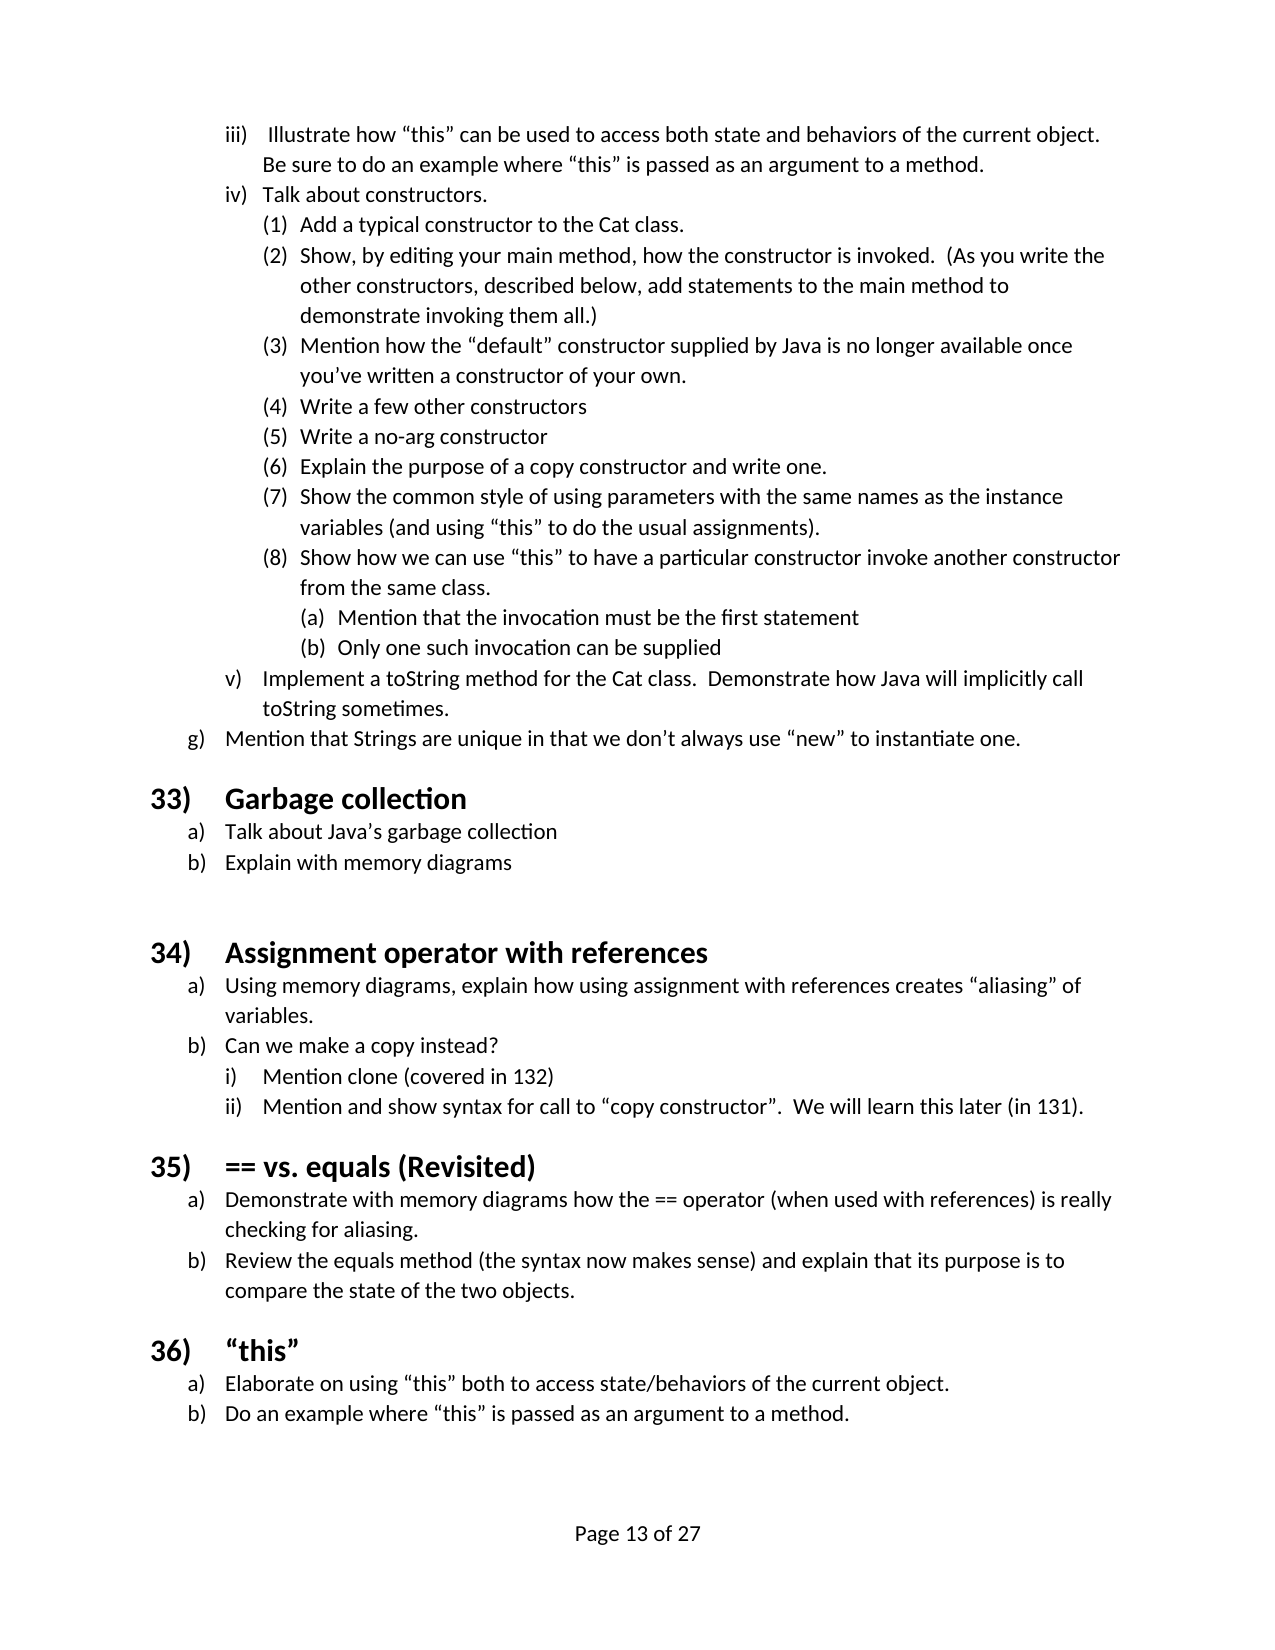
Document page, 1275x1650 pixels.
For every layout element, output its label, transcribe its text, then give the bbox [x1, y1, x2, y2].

list Only one such invocation can be supplied [300, 633, 1125, 662]
list Add a typical constructor to the Cat class. [262, 211, 1125, 239]
list Demonstrate with memory diagrams how the == operator (when used with references) is really checking for aliasing. [187, 1185, 1125, 1244]
list Can we make a copy instead? [187, 1032, 1125, 1060]
list Show the common style of using parameters with the same names as the instance variables (and using “this” to do the usual assignments). [262, 482, 1125, 541]
list Mention and show syntax for call to “copy constructor”. We will learn this later (in 131). [225, 1092, 1125, 1120]
subtitle == vs. equals (Revisited) [150, 1147, 1125, 1185]
list Illustrate how “this” can be used to access both state and behaviors of the current object. Be sure to do an example where “this” is passed as an argument to a method. [225, 120, 1125, 178]
list Write a no-arg constructor [262, 422, 1125, 450]
list Using memory diagrams, explain how using assignment with references creates “aliasing” of variables. [187, 971, 1125, 1029]
list Write a few other constructors [262, 392, 1125, 420]
list Talk about Java’s garbage collection [187, 817, 1125, 846]
list Mention clone (covered in 132) [225, 1062, 1125, 1090]
list Explain the purpose of a copy constructor and write one. [262, 452, 1125, 480]
list Show, by editing your main method, how the constructor is invoked. (As you write the other constructors, described below, add statements to the main method to demonstrate invoking them all.) [262, 241, 1125, 329]
list Mention that the invocation must be the first statement [300, 603, 1125, 631]
subtitle “this” [150, 1331, 1125, 1369]
list Talk about constructors. [225, 180, 1125, 208]
list Do an example where “this” is passed as an argument to a method. [187, 1399, 1125, 1428]
list Mention that Strings are unique in that we don’t always use “new” to instantiate one. [187, 724, 1125, 752]
list Show how we can use “this” to have a particular constructor invoke another constructor from the same class. [262, 543, 1125, 601]
list Explain with memory diagrams [187, 848, 1125, 876]
list Mention how the “default” constructor supplied by Java is no longer available once you’ve written a constructor of your own. [262, 331, 1125, 390]
list Implement a toString method for the Cat class. Demonstrate how Java will implicitly call toString sometimes. [225, 664, 1125, 722]
subtitle Assignment operator with references [150, 933, 1125, 971]
subtitle Garbage collection [150, 779, 1125, 817]
list Elaborate on using “this” both to access state/behaviors of the current object. [187, 1369, 1125, 1397]
list Review the equals method (the syntax now makes sense) and explain that its purpose is to compare the state of the two objects. [187, 1246, 1125, 1304]
